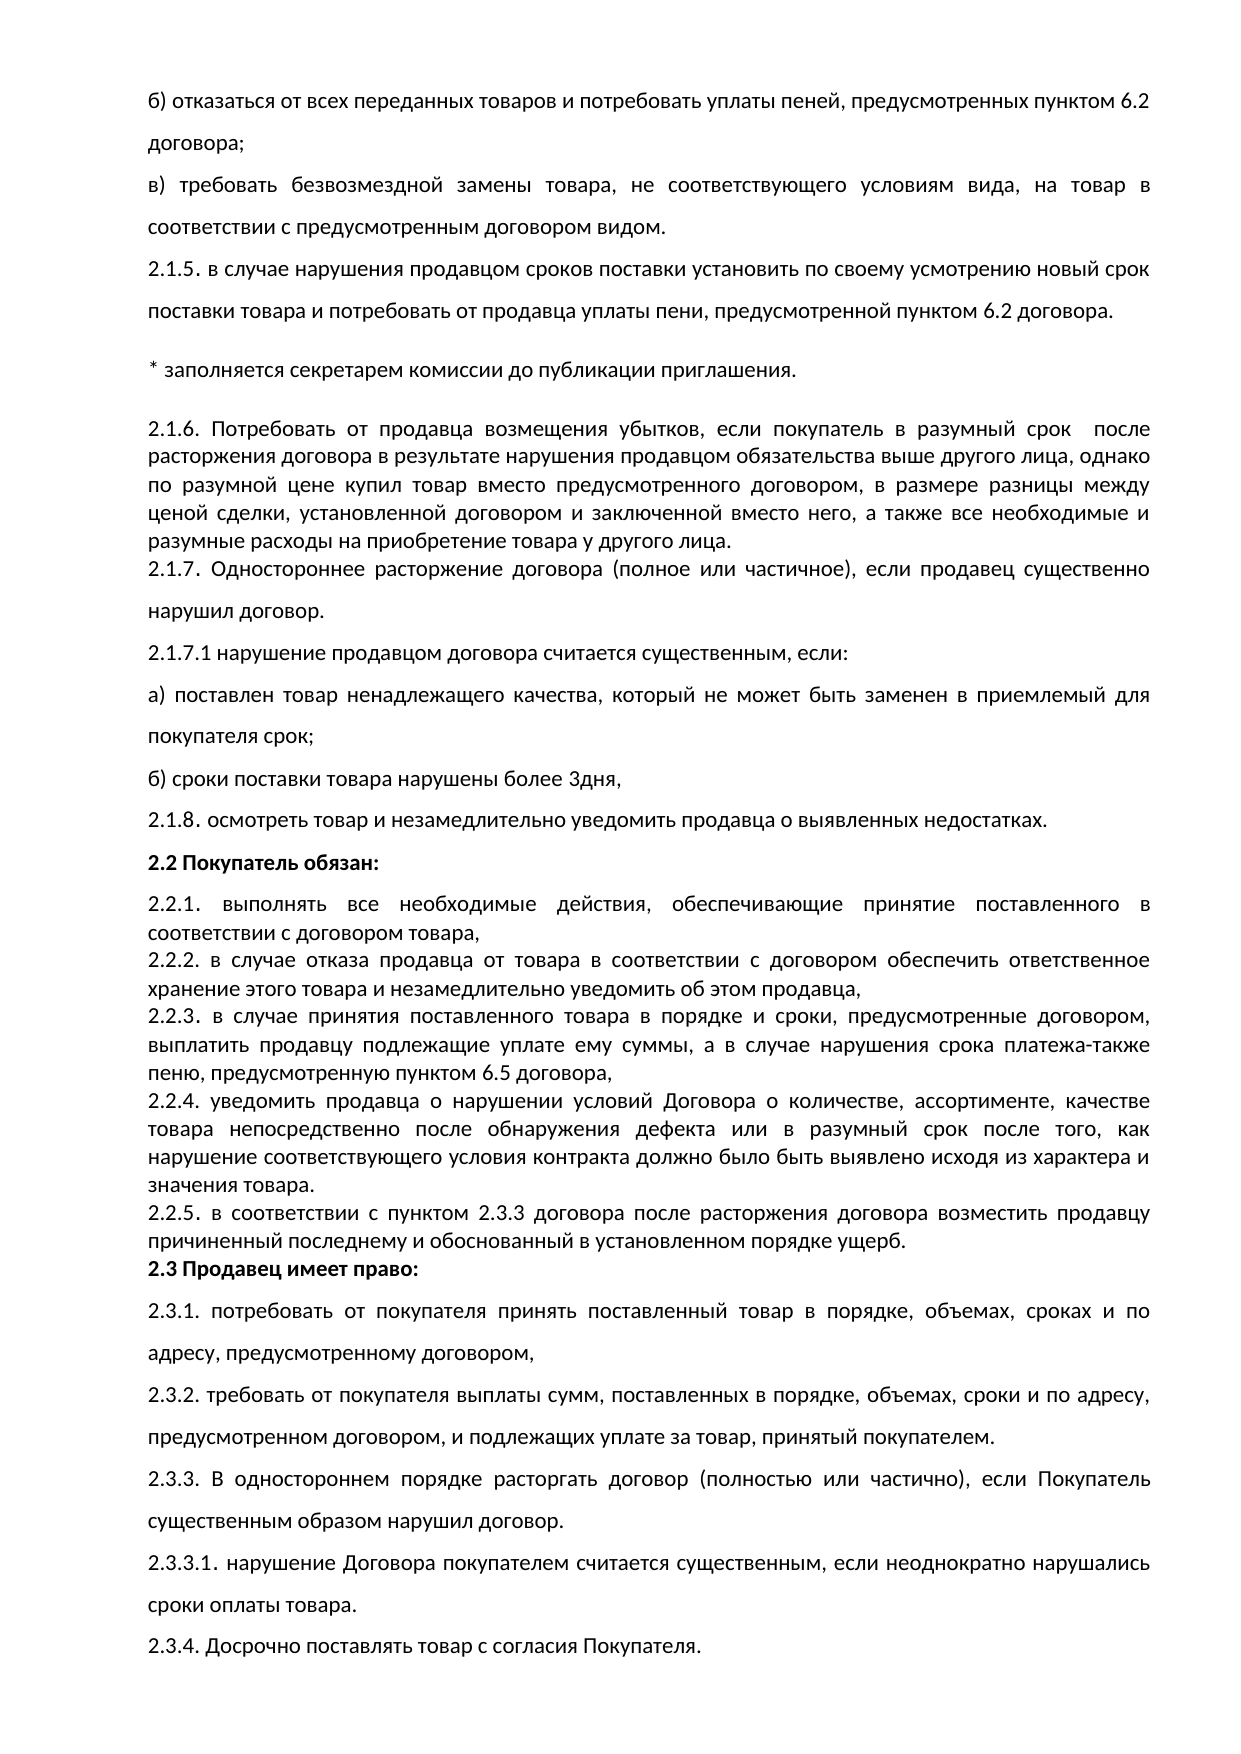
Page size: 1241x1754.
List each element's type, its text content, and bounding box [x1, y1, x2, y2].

list 2.3 Продавец имеет право: [148, 1254, 1152, 1282]
list 2.2.1․ выполнять все необходимые действия, обеспечивающие принятие поставленного в соответствии с договором товара, [148, 889, 1152, 946]
text 2.1.6. Потребовать от продавца возмещения убытков, если покупатель в разумный срок после расторжения договора в результате нарушения продавцом обязательства выше другого лица, однако по разумной цене купил товар вместо предусмотренного договором, в размере разницы между ценой сделки, установленной договором и заключенной вместо него, а также все необходимые и разумные расходы на приобретение товара у другого лица. [148, 414, 1152, 554]
list 2.1.7․ Одностороннее расторжение договора (полное или частичное), если продавец существенно нарушил договор. [148, 554, 1152, 624]
text 2.3.3. В одностороннем порядке расторгать договор (полностью или частично), если Покупатель существенным образом нарушил договор. [148, 1464, 1152, 1534]
list а) поставлен товар ненадлежащего качества, который не может быть заменен в приемлемый для покупателя срок; [148, 680, 1152, 750]
text 2.3.3.1․ нарушение Договора покупателем считается существенным, если неоднократно нарушались сроки оплаты товара. [148, 1548, 1152, 1618]
list 2.1.8․ осмотреть товар и незамедлительно уведомить продавца о выявленных недостатках. [148, 806, 1152, 834]
list б) отказаться от всех переданных товаров и потребовать уплаты пеней, предусмотренных пунктом 6.2 договора; [148, 86, 1152, 156]
text * заполняется секретарем комиссии до публикации приглашения. [148, 355, 1152, 383]
list 2.2.5․ в соответствии с пунктом 2.3.3 договора после расторжения договора возместить продавцу причиненный последнему и обоснованный в установленном порядке ущерб. [148, 1198, 1152, 1254]
list 2.1.7.1 нарушение продавцом договора считается существенным, если: [148, 638, 1152, 666]
list 2.3.1. потребовать от покупателя принять поставленный товар в порядке, объемах, сроках и по адресу, предусмотренному договором, [148, 1296, 1152, 1366]
list 2.2.4. уведомить продавца о нарушении условий Договора о количестве, ассортименте, качестве товара непосредственно после обнаружения дефекта или в разумный срок после того, как нарушение соответствующего условия контракта должно было быть выявлено исходя из характера и значения товара. [148, 1086, 1152, 1198]
text 2.3.4. Досрочно поставлять товар с согласия Покупателя. [148, 1632, 1152, 1660]
list в) требовать безвозмездной замены товара, не соответствующего условиям вида, на товар в соответствии с предусмотренным договором видом. [148, 170, 1152, 240]
list б) сроки поставки товара нарушены более 3дня, [148, 764, 1152, 792]
list 2.1.5․ в случае нарушения продавцом сроков поставки установить по своему усмотрению новый срок поставки товара и потребовать от продавца уплаты пени, предусмотренной пунктом 6.2 договора. [148, 254, 1152, 324]
list 2.2.2. в случае отказа продавца от товара в соответствии с договором обеспечить ответственное хранение этого товара и незамедлительно уведомить об этом продавца, [148, 946, 1152, 1002]
list 2.2.3․ в случае принятия поставленного товара в порядке и сроки, предусмотренные договором, выплатить продавцу подлежащие уплате ему суммы, а в случае нарушения срока платежа-также пеню, предусмотренную пунктом 6.5 договора, [148, 1002, 1152, 1086]
list 2.2 Покупатель обязан: [148, 848, 1152, 876]
list 2.3.2. требовать от покупателя выплаты сумм, поставленных в порядке, объемах, сроки и по адресу, предусмотренном договором, и подлежащих уплате за товар, принятый покупателем. [148, 1380, 1152, 1450]
